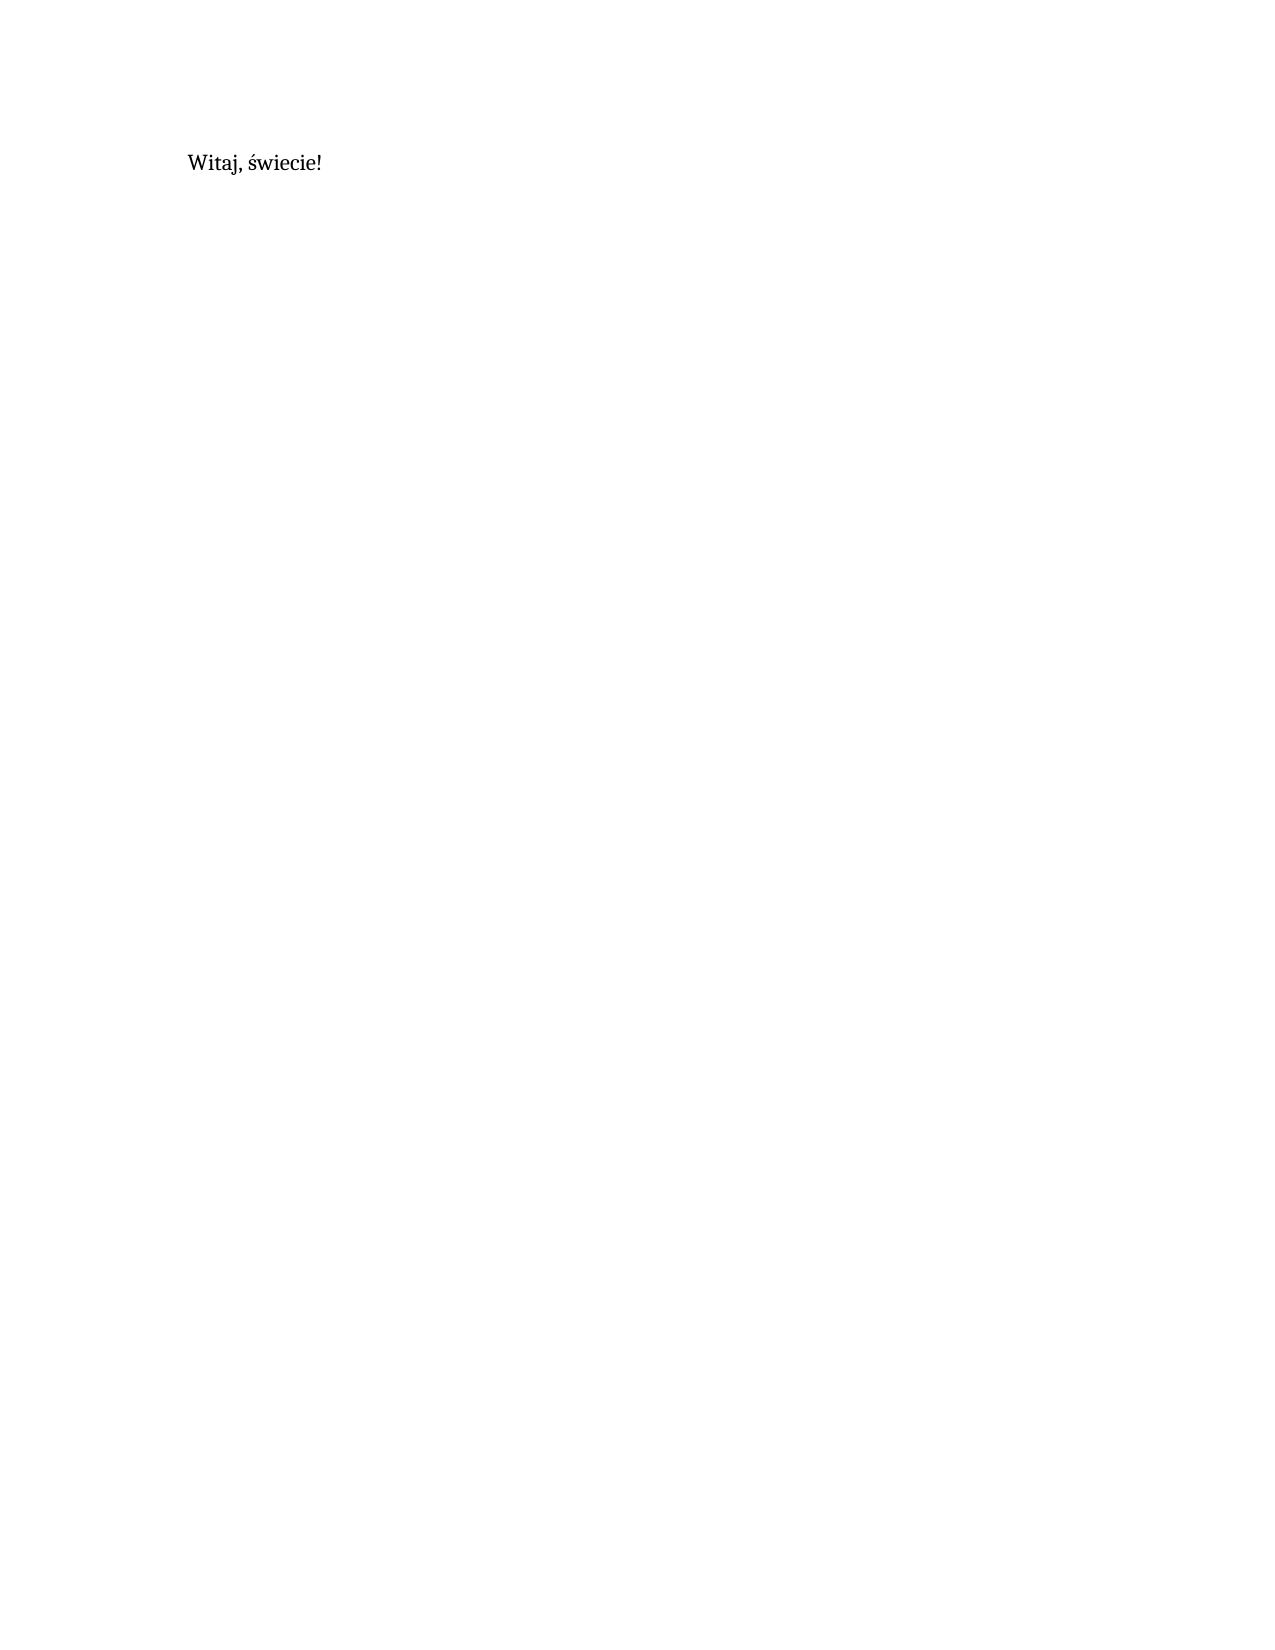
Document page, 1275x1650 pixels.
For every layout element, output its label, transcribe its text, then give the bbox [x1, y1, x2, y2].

text Witaj, świecie! [187, 150, 1087, 176]
